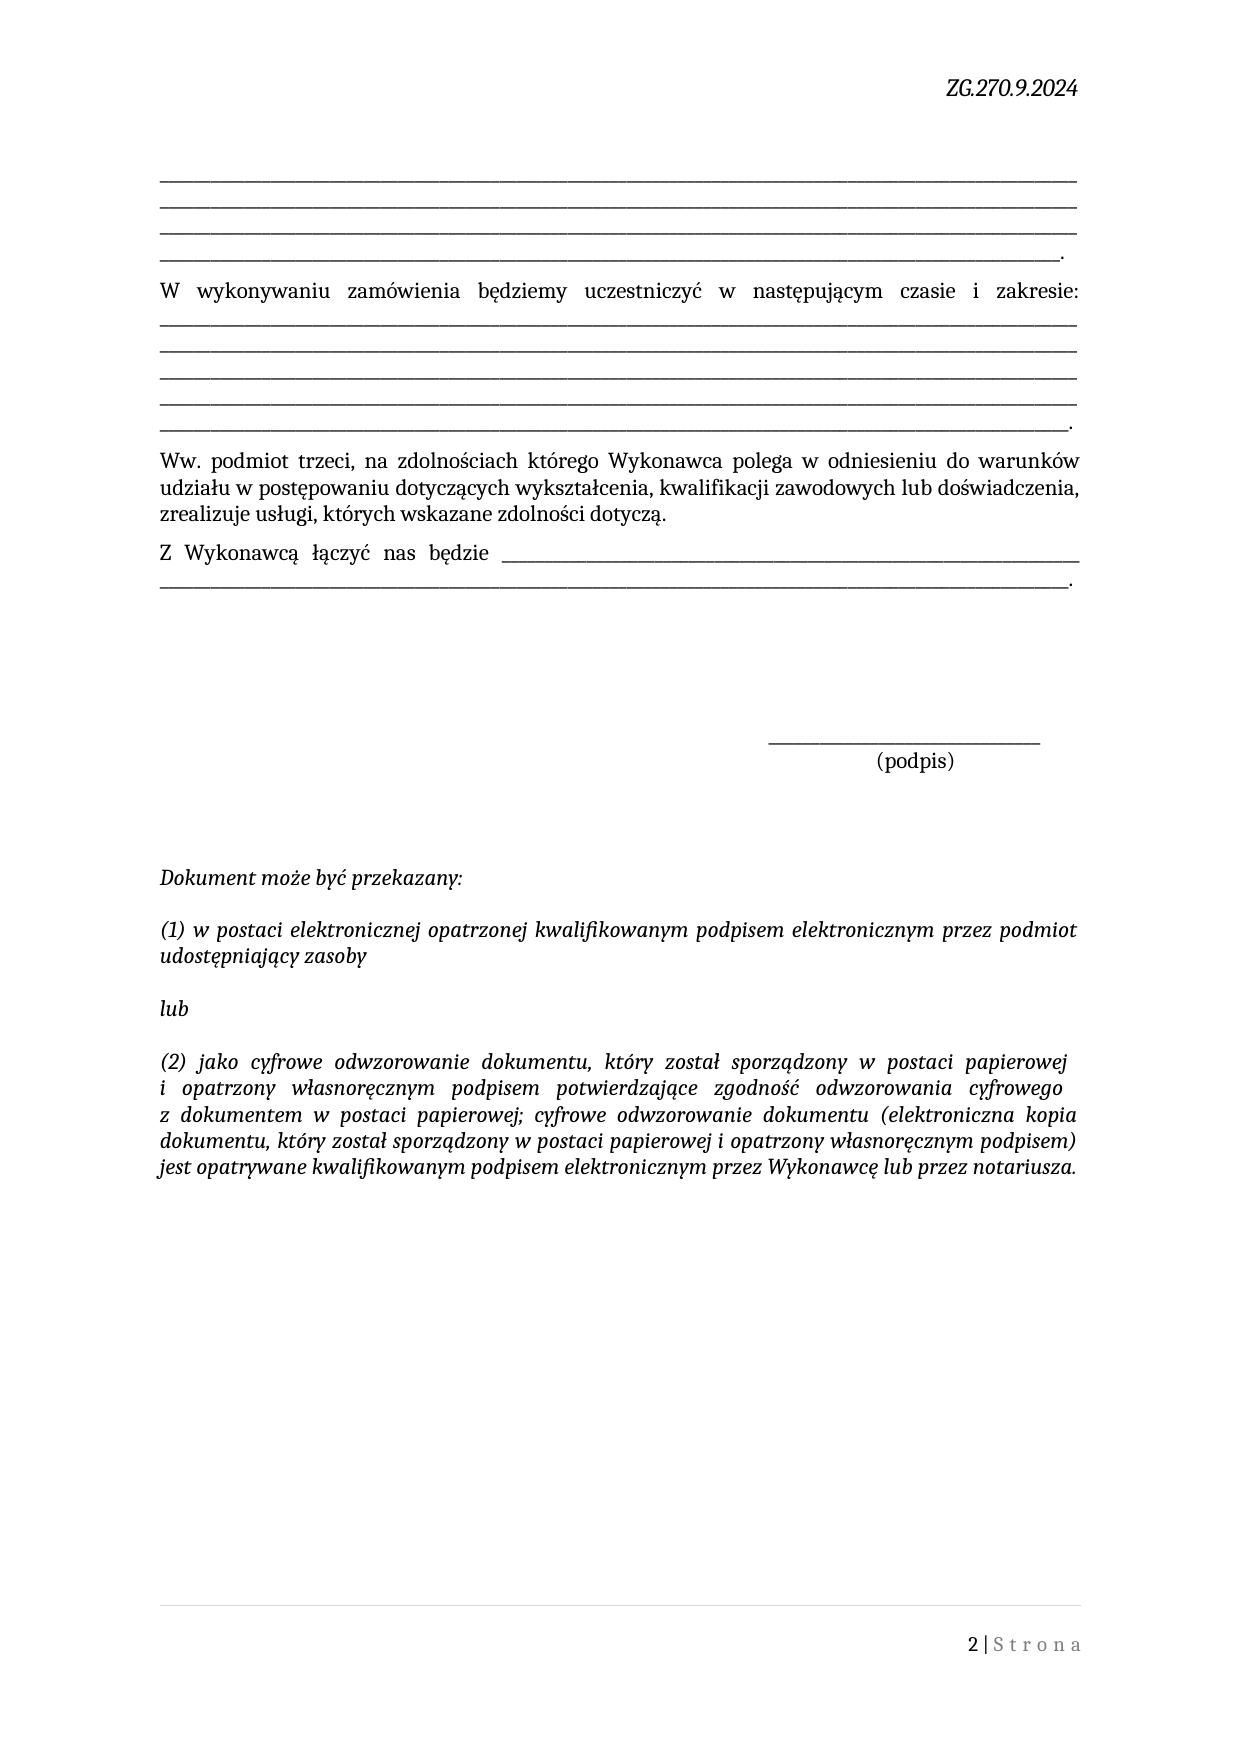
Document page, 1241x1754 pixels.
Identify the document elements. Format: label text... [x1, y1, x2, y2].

text Ww. podmiot trzeci, na zdolnościach którego Wykonawca polega w odniesieniu do warunków udziału w postępowaniu dotyczących wykształcenia, kwalifikacji zawodowych lub doświadczenia, zrealizuje usługi, których wskazane zdolności dotyczą. [159, 448, 1081, 527]
text W wykonywaniu zamówienia będziemy uczestniczyć w następującym czasie i zakresie: ___________________________________________________________________________________________________________________________________________________________________________________________________________________________________________________________________________________________________________________________________________________________________________________________________________________________________________________________________________________________________________________________________________________________. [159, 277, 1081, 436]
text Z Wykonawcą łączyć nas będzie ____________________________________________________________________ ___________________________________________________________________________________________________________. [159, 539, 1081, 592]
text ________________________________ (podpis) [750, 721, 1081, 774]
text Dokument może być przekazany: (1) w postaci elektronicznej opatrzonej kwalifikowanym podpisem elektronicznym przez podmiot udostępniający zasoby lub (2) jako cyfrowe odwzorowanie dokumentu, który został sporządzony w postaci papierowej i opatrzony własnoręcznym podpisem potwierdzające zgodność odwzorowania cyfrowego z dokumentem w postaci papierowej; cyfrowe odwzorowanie dokumentu (elektroniczna kopia dokumentu, który został sporządzony w postaci papierowej i opatrzony własnoręcznym podpisem) jest opatrywane kwalifikowanym podpisem elektronicznym przez Wykonawcę lub przez notariusza. [159, 864, 1081, 1181]
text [159, 159, 1081, 265]
